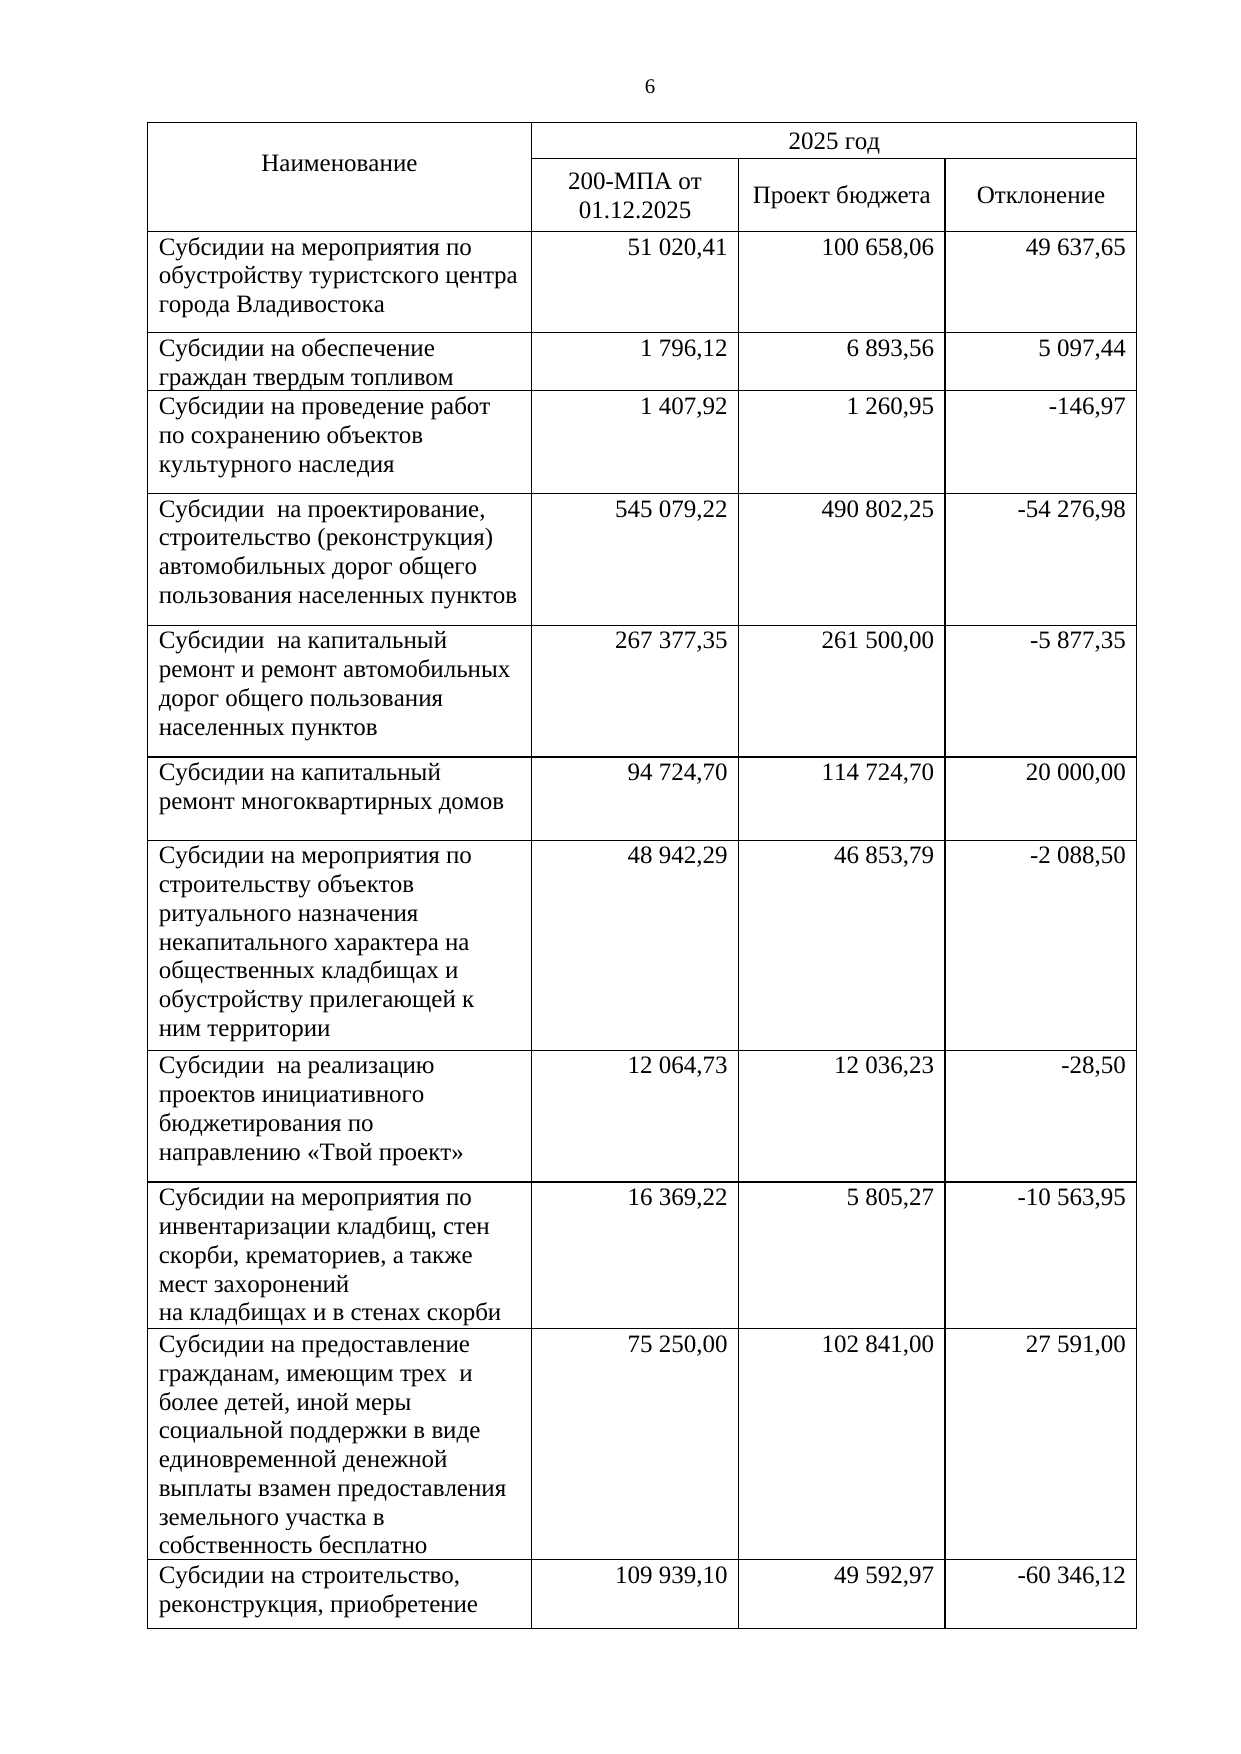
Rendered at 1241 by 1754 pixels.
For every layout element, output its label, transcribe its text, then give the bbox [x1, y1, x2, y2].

table_cell 5 097,44 [946, 333, 1136, 390]
table_cell 27 591,00 [946, 1329, 1136, 1559]
table_cell 200-МПА от 01.12.2025 [532, 159, 738, 231]
table_cell Субсидии на мероприятия по инвентаризации кладбищ, стен скорби, крематориев, а также мест захоронений на кладбищах и в стенах скорби [148, 1183, 531, 1328]
table_cell Субсидии на проведение работ по сохранению объектов культурного наследия [148, 391, 531, 493]
table_cell Субсидии на капитальный ремонт многоквартирных домов [148, 758, 531, 839]
table_cell -2 088,50 [946, 841, 1136, 1049]
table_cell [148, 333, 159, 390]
table_cell Проект бюджета [739, 159, 944, 231]
table_cell 75 250,00 [532, 1329, 738, 1559]
table_cell Субсидии на мероприятия по строительству объектов ритуального назначения некапитального характера на общественных кладбищах и обустройству прилегающей к ним территории [148, 841, 531, 1049]
table_cell 114 724,70 [739, 758, 944, 839]
table_cell -5 877,35 [946, 626, 1136, 756]
table_cell Субсидии на реализацию проектов инициативного бюджетирования по направлению «Твой проект» [148, 1051, 531, 1181]
table_cell -10 563,95 [946, 1183, 1136, 1328]
table_cell 94 724,70 [532, 758, 738, 839]
table_cell 267 377,35 [532, 626, 738, 756]
table_cell 48 942,29 [532, 841, 738, 1049]
table_cell 5 805,27 [739, 1183, 944, 1328]
table_cell 1 796,12 [532, 333, 738, 390]
table_cell Субсидии на обеспечение граждан твердым топливом [435, 333, 531, 390]
table_cell 12 064,73 [532, 1051, 738, 1181]
table_cell Субсидии на проектирование, строительство (реконструкция) автомобильных дорог общего пользования населенных пунктов [148, 494, 531, 624]
table_header 2025 год [532, 123, 1136, 158]
table_cell -60 346,12 [946, 1560, 1136, 1627]
table_cell Субсидии на капитальный ремонт и ремонт автомобильных дорог общего пользования населенных пунктов [148, 626, 531, 756]
table_cell 100 658,06 [739, 232, 944, 332]
table_cell 51 020,41 [532, 232, 738, 332]
table_cell 46 853,79 [739, 841, 944, 1049]
table_cell 6 893,56 [739, 333, 944, 390]
table_cell -54 276,98 [946, 494, 1136, 624]
table_cell 102 841,00 [739, 1329, 944, 1559]
table_cell -146,97 [946, 391, 1136, 493]
table_cell 109 939,10 [532, 1560, 738, 1627]
table_cell 49 592,97 [739, 1560, 944, 1627]
table_cell 12 036,23 [739, 1051, 944, 1181]
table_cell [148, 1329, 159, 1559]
table_cell 545 079,22 [532, 494, 738, 624]
table_cell 490 802,25 [739, 494, 944, 624]
table_cell Субсидии на предоставление гражданам, имеющим трех и более детей, иной меры социальной поддержки в виде единовременной денежной выплаты взамен предоставления земельного участка в собственность бесплатно [384, 1329, 531, 1559]
table_cell -28,50 [946, 1051, 1136, 1181]
table_cell 20 000,00 [946, 758, 1136, 839]
table_cell Субсидии на мероприятия по обустройству туристского центра города Владивостока [148, 232, 531, 332]
table_cell 49 637,65 [946, 232, 1136, 332]
table_cell 1 407,92 [532, 391, 738, 493]
table_cell Отклонение [946, 159, 1136, 231]
table_cell 1 260,95 [739, 391, 944, 493]
table_cell 16 369,22 [532, 1183, 738, 1328]
table_header Наименование [148, 123, 531, 231]
table_cell 261 500,00 [739, 626, 944, 756]
